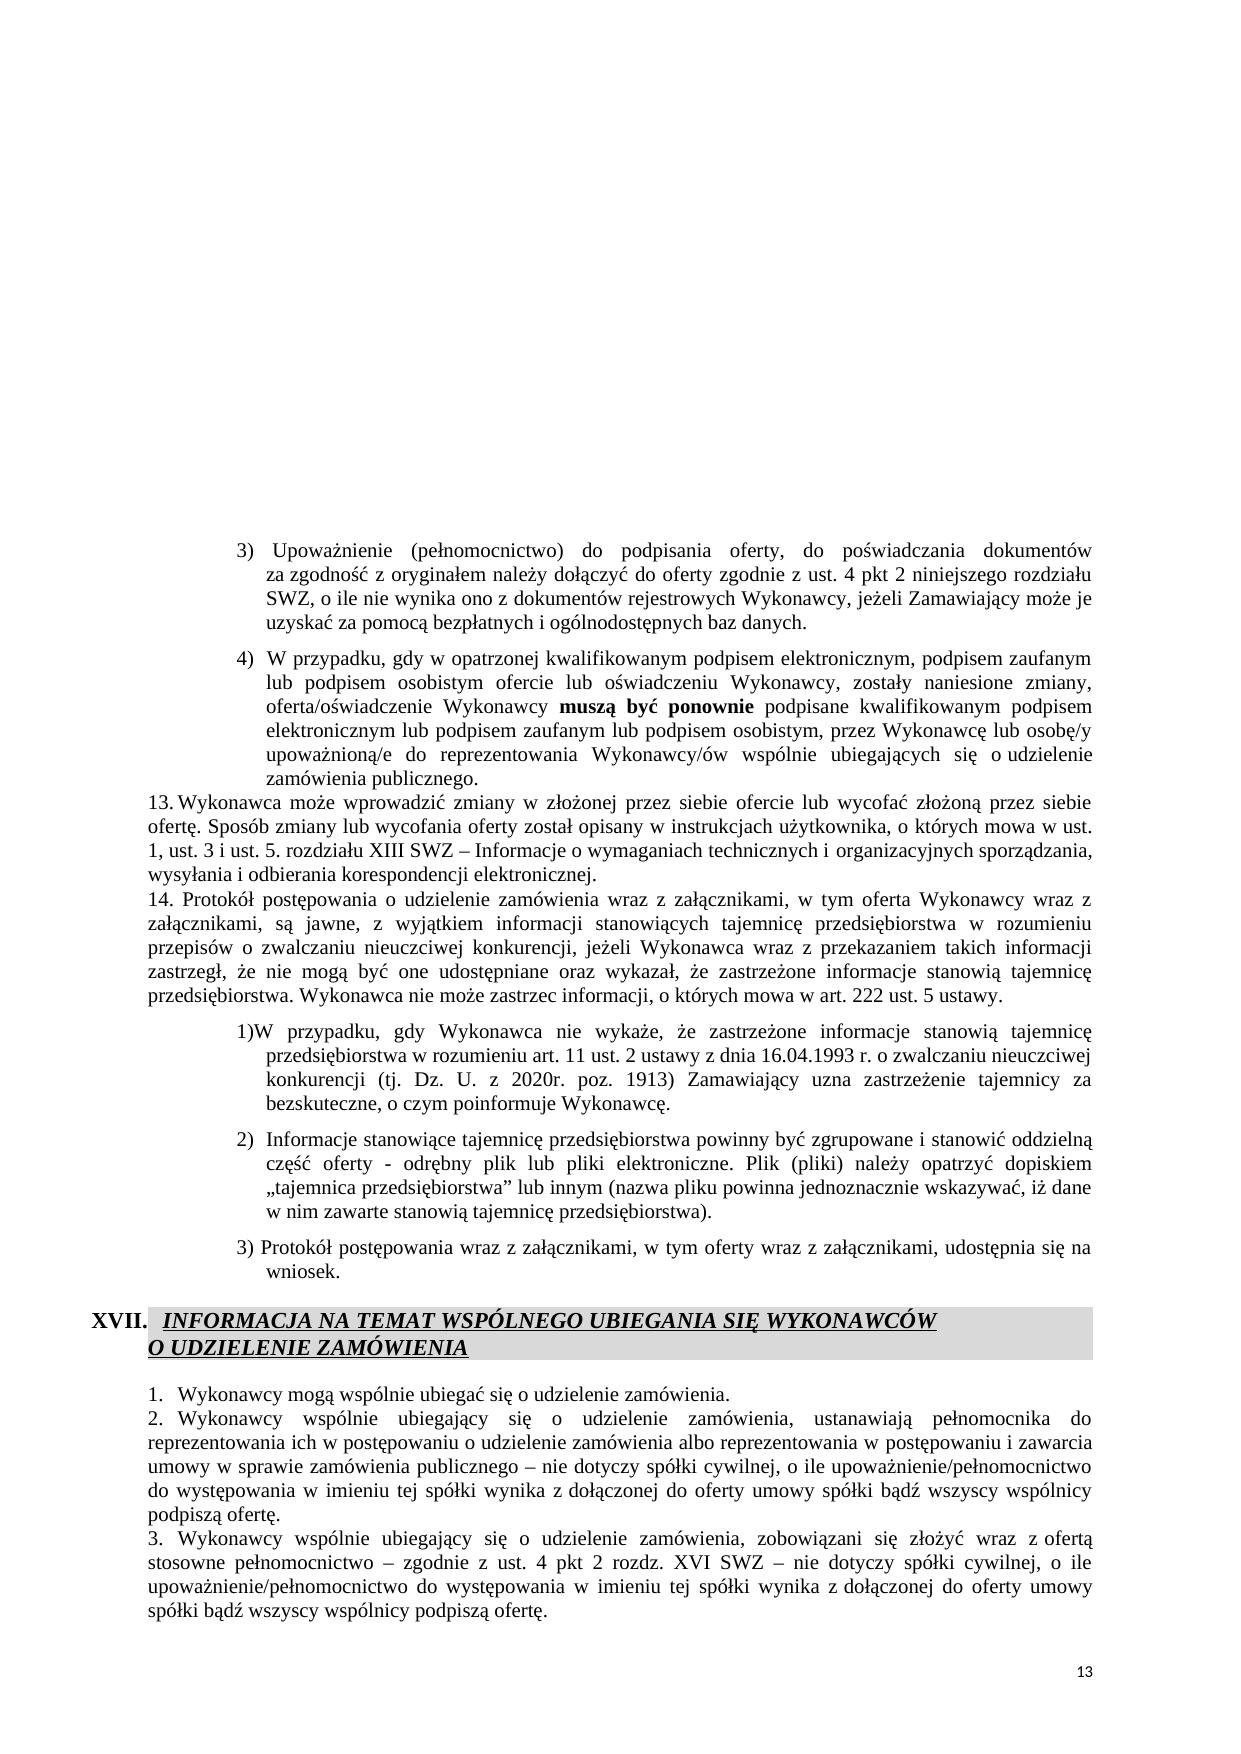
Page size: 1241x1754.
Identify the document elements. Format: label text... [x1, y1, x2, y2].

list O UDZIELENIE ZAMÓWIENIA [148, 1334, 1093, 1360]
text 13. Wykonawca może wprowadzić zmiany w złożonej przez siebie ofercie lub wycofać złożoną przez siebie ofertę. Sposób zmiany lub wycofania oferty został opisany w instrukcjach użytkownika, o których mowa w ust. 1, ust. 3 i ust. 5. rozdziału XIII SWZ – Informacje o wymaganiach technicznych i organizacyjnych sporządzania, wysyłania i odbierania korespondencji elektronicznej. [148, 790, 1093, 886]
list Wykonawcy wspólnie ubiegający się o udzielenie zamówienia, zobowiązani się złożyć wraz z ofertą stosowne pełnomocnictwo – zgodnie z ust. 4 pkt 2 rozdz. XVI SWZ – nie dotyczy spółki cywilnej, o ile upoważnienie/pełnomocnictwo do występowania w imieniu tej spółki wynika z dołączonej do oferty umowy spółki bądź wszyscy wspólnicy podpiszą ofertę. [148, 1526, 1093, 1622]
list INFORMACJA NA TEMAT WSPÓLNEGO UBIEGANIA SIĘ WYKONAWCÓW [148, 1307, 1093, 1334]
text 3) Upoważnienie (pełnomocnictwo) do podpisania oferty, do poświadczania dokumentów za zgodność z oryginałem należy dołączyć do oferty zgodnie z ust. 4 pkt 2 niniejszego rozdziału SWZ, o ile nie wynika ono z dokumentów rejestrowych Wykonawcy, jeżeli Zamawiający może je uzyskać za pomocą bezpłatnych i ogólnodostępnych baz danych. [236, 538, 1093, 634]
text 14. Protokół postępowania o udzielenie zamówienia wraz z załącznikami, w tym oferta Wykonawcy wraz z załącznikami, są jawne, z wyjątkiem informacji stanowiących tajemnicę przedsiębiorstwa w rozumieniu przepisów o zwalczaniu nieuczciwej konkurencji, jeżeli Wykonawca wraz z przekazaniem takich informacji zastrzegł, że nie mogą być one udostępniane oraz wykazał, że zastrzeżone informacje stanowią tajemnicę przedsiębiorstwa. Wykonawca nie może zastrzec informacji, o których mowa w art. 222 ust. 5 ustawy. [148, 886, 1093, 1007]
list Wykonawcy wspólnie ubiegający się o udzielenie zamówienia, ustanawiają pełnomocnika do reprezentowania ich w postępowaniu o udzielenie zamówienia albo reprezentowania w postępowaniu i zawarcia umowy w sprawie zamówienia publicznego – nie dotyczy spółki cywilnej, o ile upoważnienie/pełnomocnictwo do występowania w imieniu tej spółki wynika z dołączonej do oferty umowy spółki bądź wszyscy wspólnicy podpiszą ofertę. [148, 1406, 1093, 1526]
text 3) Protokół postępowania wraz z załącznikami, w tym oferty wraz z załącznikami, udostępnia się na wniosek. [236, 1235, 1093, 1283]
list Wykonawcy mogą wspólnie ubiegać się o udzielenie zamówienia. [148, 1382, 1093, 1406]
text 4) W przypadku, gdy w opatrzonej kwalifikowanym podpisem elektronicznym, podpisem zaufanym lub podpisem osobistym ofercie lub oświadczeniu Wykonawcy, zostały naniesione zmiany, oferta/oświadczenie Wykonawcy muszą być ponownie podpisane kwalifikowanym podpisem elektronicznym lub podpisem zaufanym lub podpisem osobistym, przez Wykonawcę lub osobę/y upoważnioną/e do reprezentowania Wykonawcy/ów wspólnie ubiegających się o udzielenie zamówienia publicznego. [236, 646, 1093, 790]
text 2) Informacje stanowiące tajemnicę przedsiębiorstwa powinny być zgrupowane i stanowić oddzielną część oferty - odrębny plik lub pliki elektroniczne. Plik (pliki) należy opatrzyć dopiskiem „tajemnica przedsiębiorstwa” lub innym (nazwa pliku powinna jednoznacznie wskazywać, iż dane w nim zawarte stanowią tajemnicę przedsiębiorstwa). [236, 1127, 1093, 1223]
list 1)W przypadku, gdy Wykonawca nie wykaże, że zastrzeżone informacje stanowią tajemnicę przedsiębiorstwa w rozumieniu art. 11 ust. 2 ustawy z dnia 16.04.1993 r. o zwalczaniu nieuczciwej konkurencji (tj. Dz. U. z 2020r. poz. 1913) Zamawiający uzna zastrzeżenie tajemnicy za bezskuteczne, o czym poinformuje Wykonawcę. [236, 1019, 1093, 1115]
